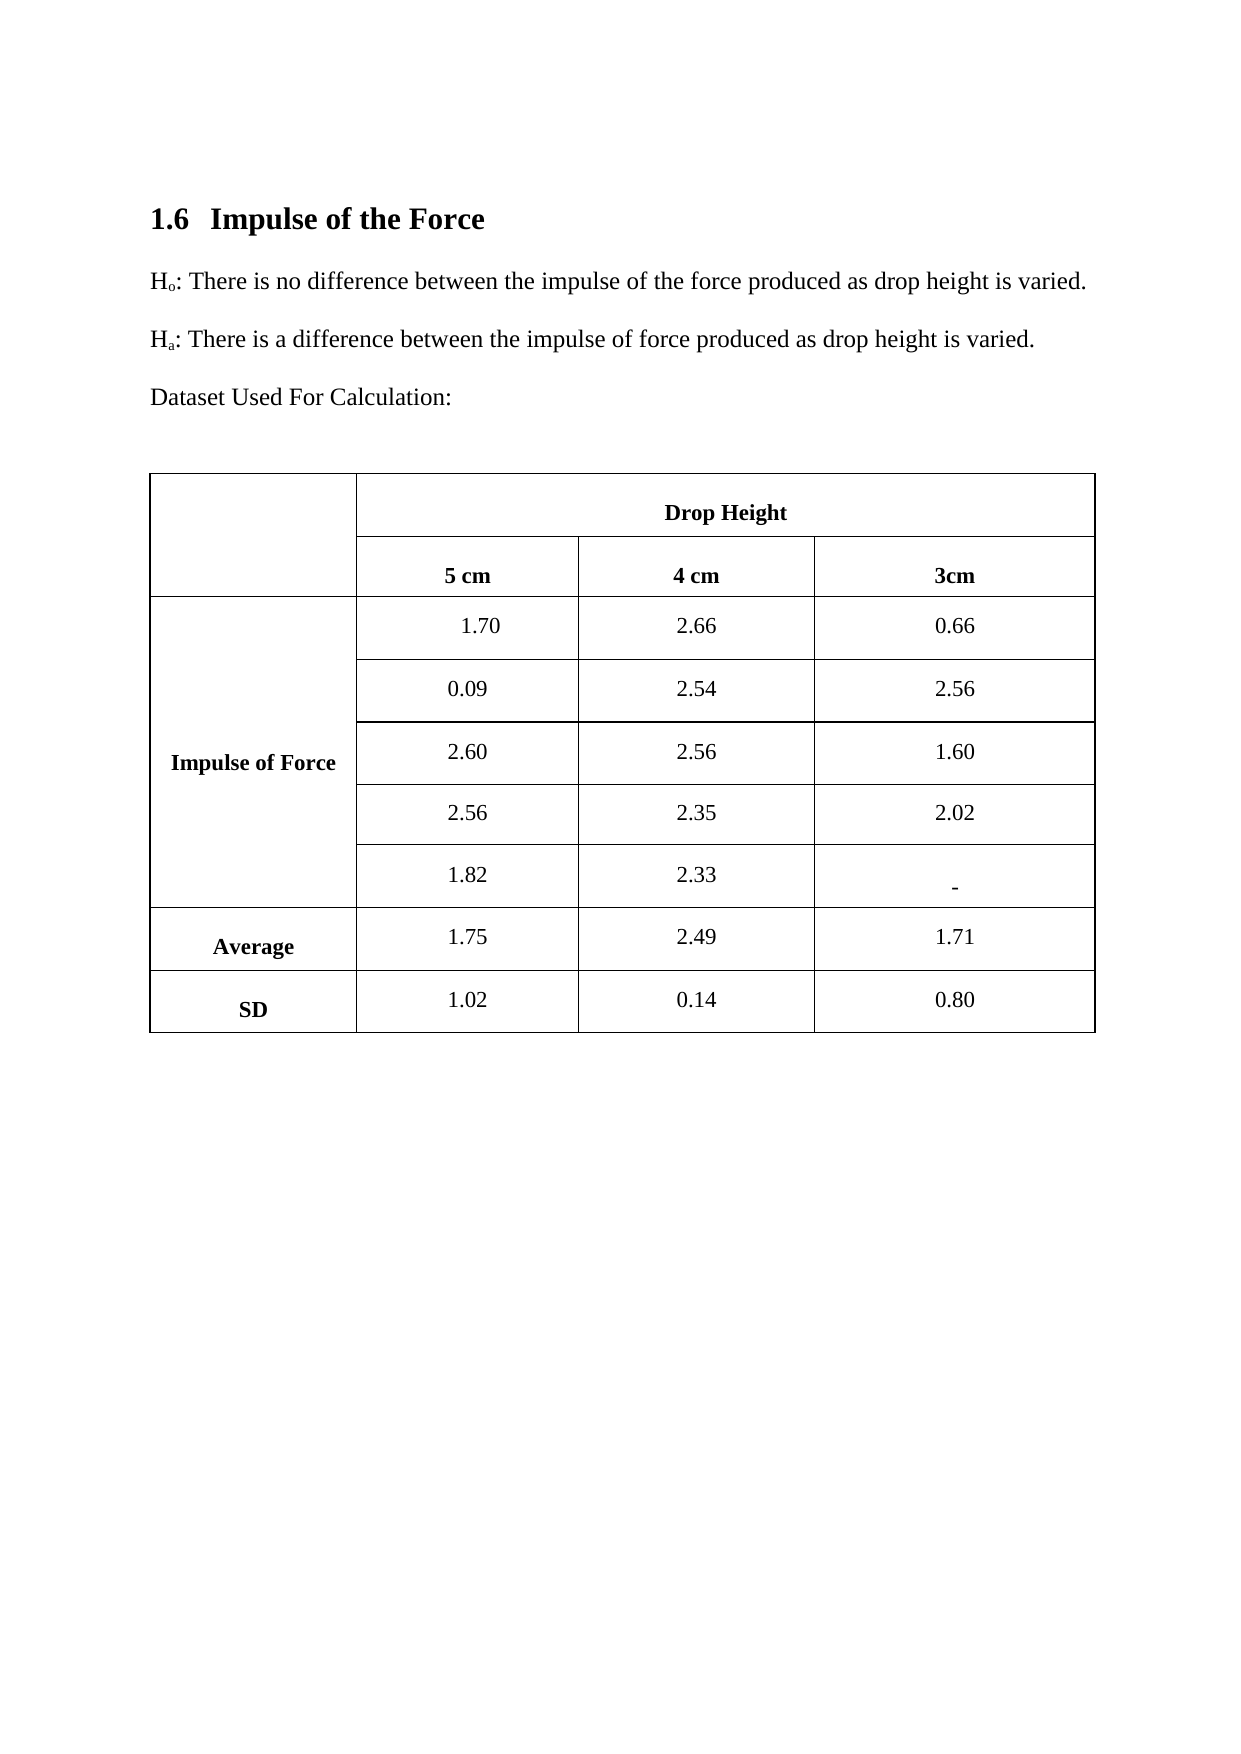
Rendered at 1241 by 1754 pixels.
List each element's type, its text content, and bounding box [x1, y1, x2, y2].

table_cell 2.49 [579, 908, 814, 969]
table_cell 0.14 [579, 971, 814, 1032]
table_cell 5 cm [357, 537, 578, 596]
table_cell 1.82 [357, 845, 578, 907]
table_cell Impulse of Force [151, 597, 356, 907]
table_cell Average [151, 908, 356, 969]
table_cell 1.70 [357, 597, 578, 659]
table_cell 2.56 [357, 785, 578, 844]
table_cell 2.35 [579, 785, 814, 844]
table_cell 2.54 [579, 660, 814, 721]
table_cell 2.56 [815, 660, 1094, 721]
table_cell 1.02 [357, 971, 578, 1032]
text Ho: There is no difference between the impulse of the force produced as drop height is varied. [150, 266, 1090, 295]
text Dataset Used For Calculation: [150, 382, 1090, 411]
table_cell 0.09 [357, 660, 578, 721]
table_cell 3cm [815, 537, 1094, 596]
table_cell 1.60 [815, 723, 1094, 784]
table_cell 2.56 [579, 723, 814, 784]
table_cell 2.33 [579, 845, 814, 907]
table_cell 0.80 [815, 971, 1094, 1032]
table_cell 2.66 [579, 597, 814, 659]
table_header Drop Height [357, 474, 1094, 536]
table_cell 1.75 [357, 908, 578, 969]
table_cell 2.60 [357, 723, 578, 784]
text Ha: There is a difference between the impulse of force produced as drop height is varied. [150, 324, 1090, 353]
subtitle Impulse of the Force [150, 200, 1090, 236]
table_cell - [815, 845, 1094, 907]
table_cell 2.02 [815, 785, 1094, 844]
table_cell 1.71 [815, 908, 1094, 969]
table_cell 4 cm [579, 537, 814, 596]
table_cell SD [151, 971, 356, 1032]
table_cell 0.66 [815, 597, 1094, 659]
table_header [151, 474, 356, 596]
